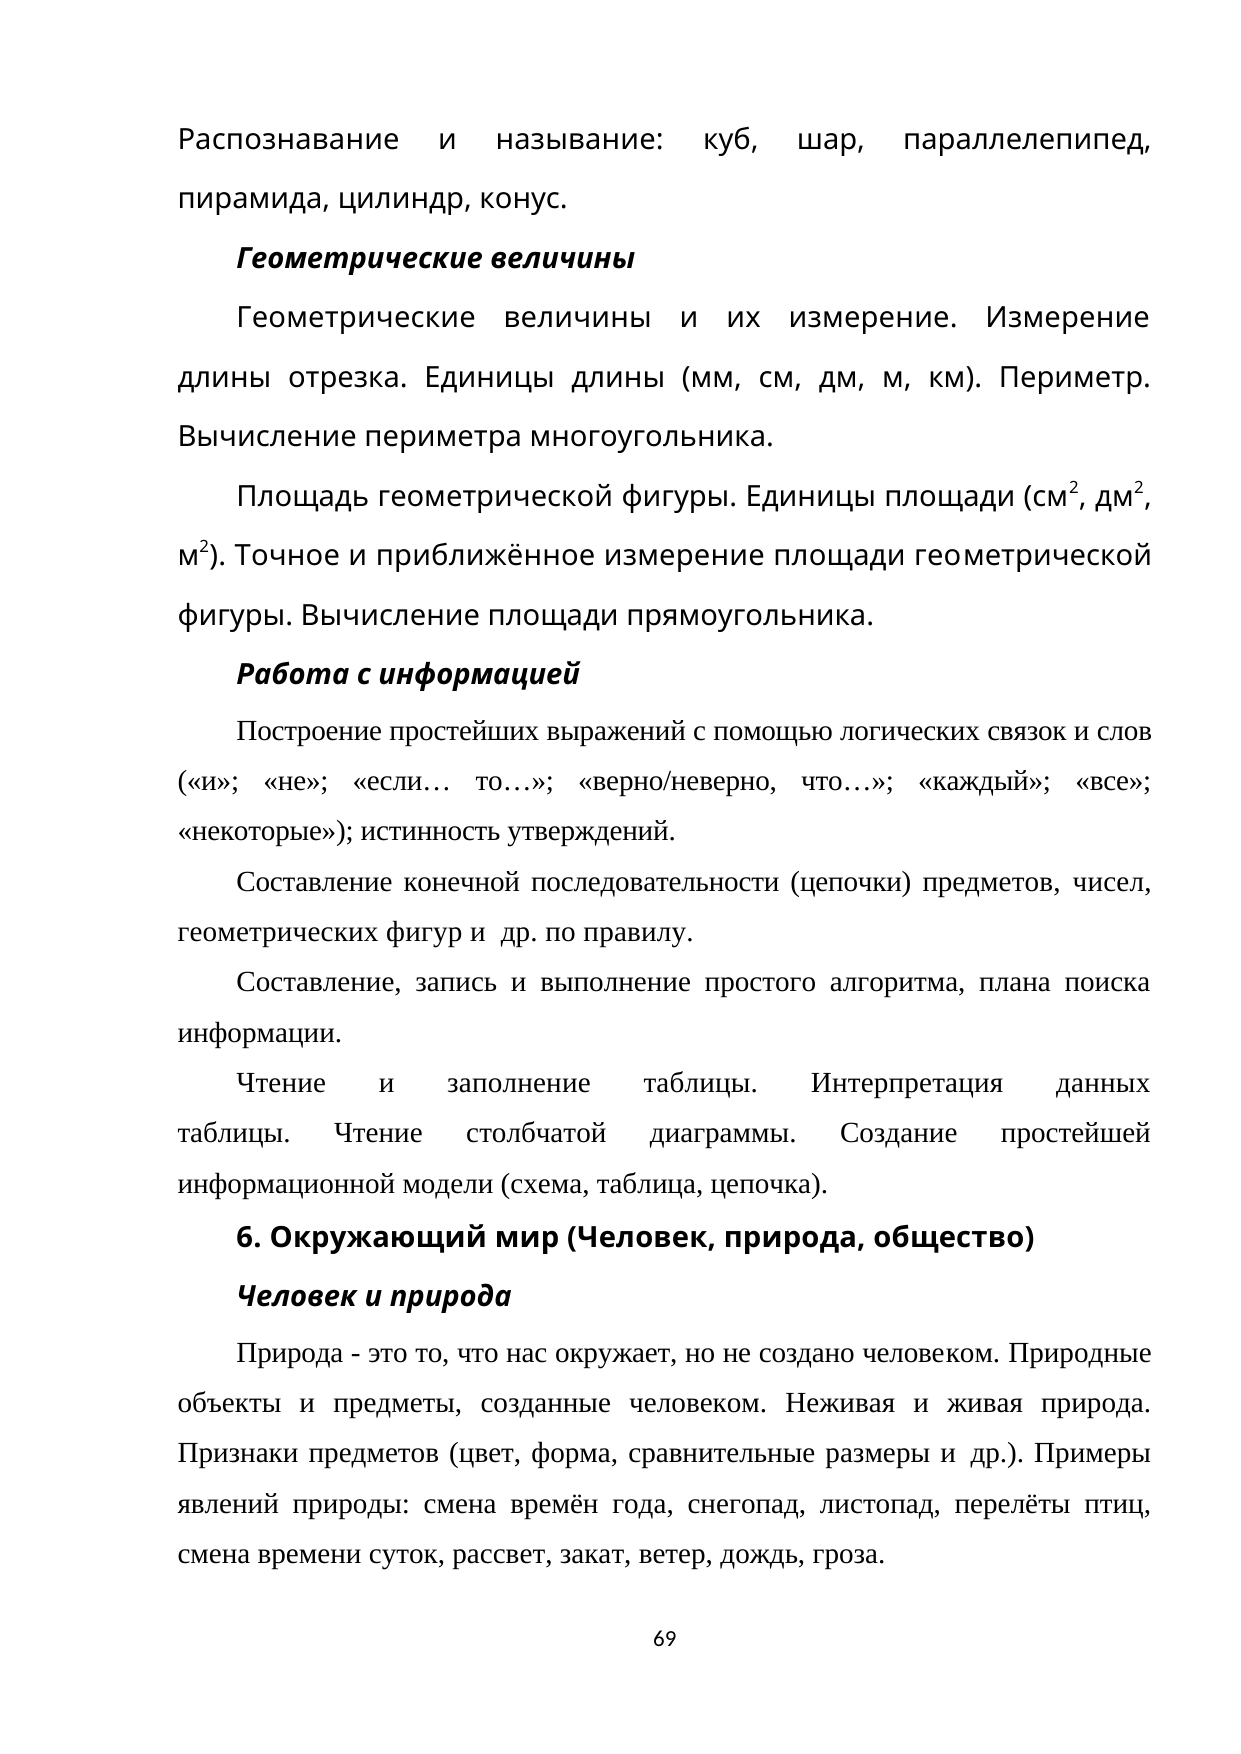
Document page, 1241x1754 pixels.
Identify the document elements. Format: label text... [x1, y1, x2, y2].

text Человек и природа [177, 1276, 1152, 1315]
text Работа с информацией [177, 653, 1152, 693]
text Составление, запись и выполнение простого алгоритма, плана поиска информации. [177, 964, 1152, 1048]
text Построение простейших выражений с помощью логических связок и слов («и»; «не»; «если… то…»; «верно/неверно, что…»; «каждый»; «все»; «некоторые»); истинность утверждений. [177, 713, 1152, 847]
text Чтение и заполнение таблицы. Интерпретация данных таблицы. Чтение столбчатой диаграммы. Создание простейшей информационной модели (схема, таблица, цепочка). [177, 1065, 1152, 1199]
text Площадь геометрической фигуры. Единицы площади (см2, дм2, м2). Точное и приближённое измерение площади геометрической фигуры. Вычисление площади прямоугольника. [177, 475, 1152, 634]
text 6. Окружающий мир (Человек, природа, общество) [177, 1216, 1152, 1256]
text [177, 118, 1152, 217]
text Геометрические величины [177, 237, 1152, 277]
text Геометрические величины и их измерение. Измерение длины отрезка. Единицы длины (мм, см, дм, м, км). Периметр. Вычисление периметра многоугольника. [177, 297, 1152, 455]
text Составление конечной последовательности (цепочки) предметов, чисел, геометрических фигур и др. по правилу. [177, 864, 1152, 948]
text Природа - это то, что нас окружает, но не создано человеком. Природные объекты и предметы, созданные человеком. Неживая и живая природа. Признаки предметов (цвет, форма, сравнительные размеры и др.). Примеры явлений природы: смена времён года, снегопад, листопад, перелёты птиц, смена времени суток, рассвет, закат, ветер, дождь, гроза. [177, 1335, 1152, 1570]
